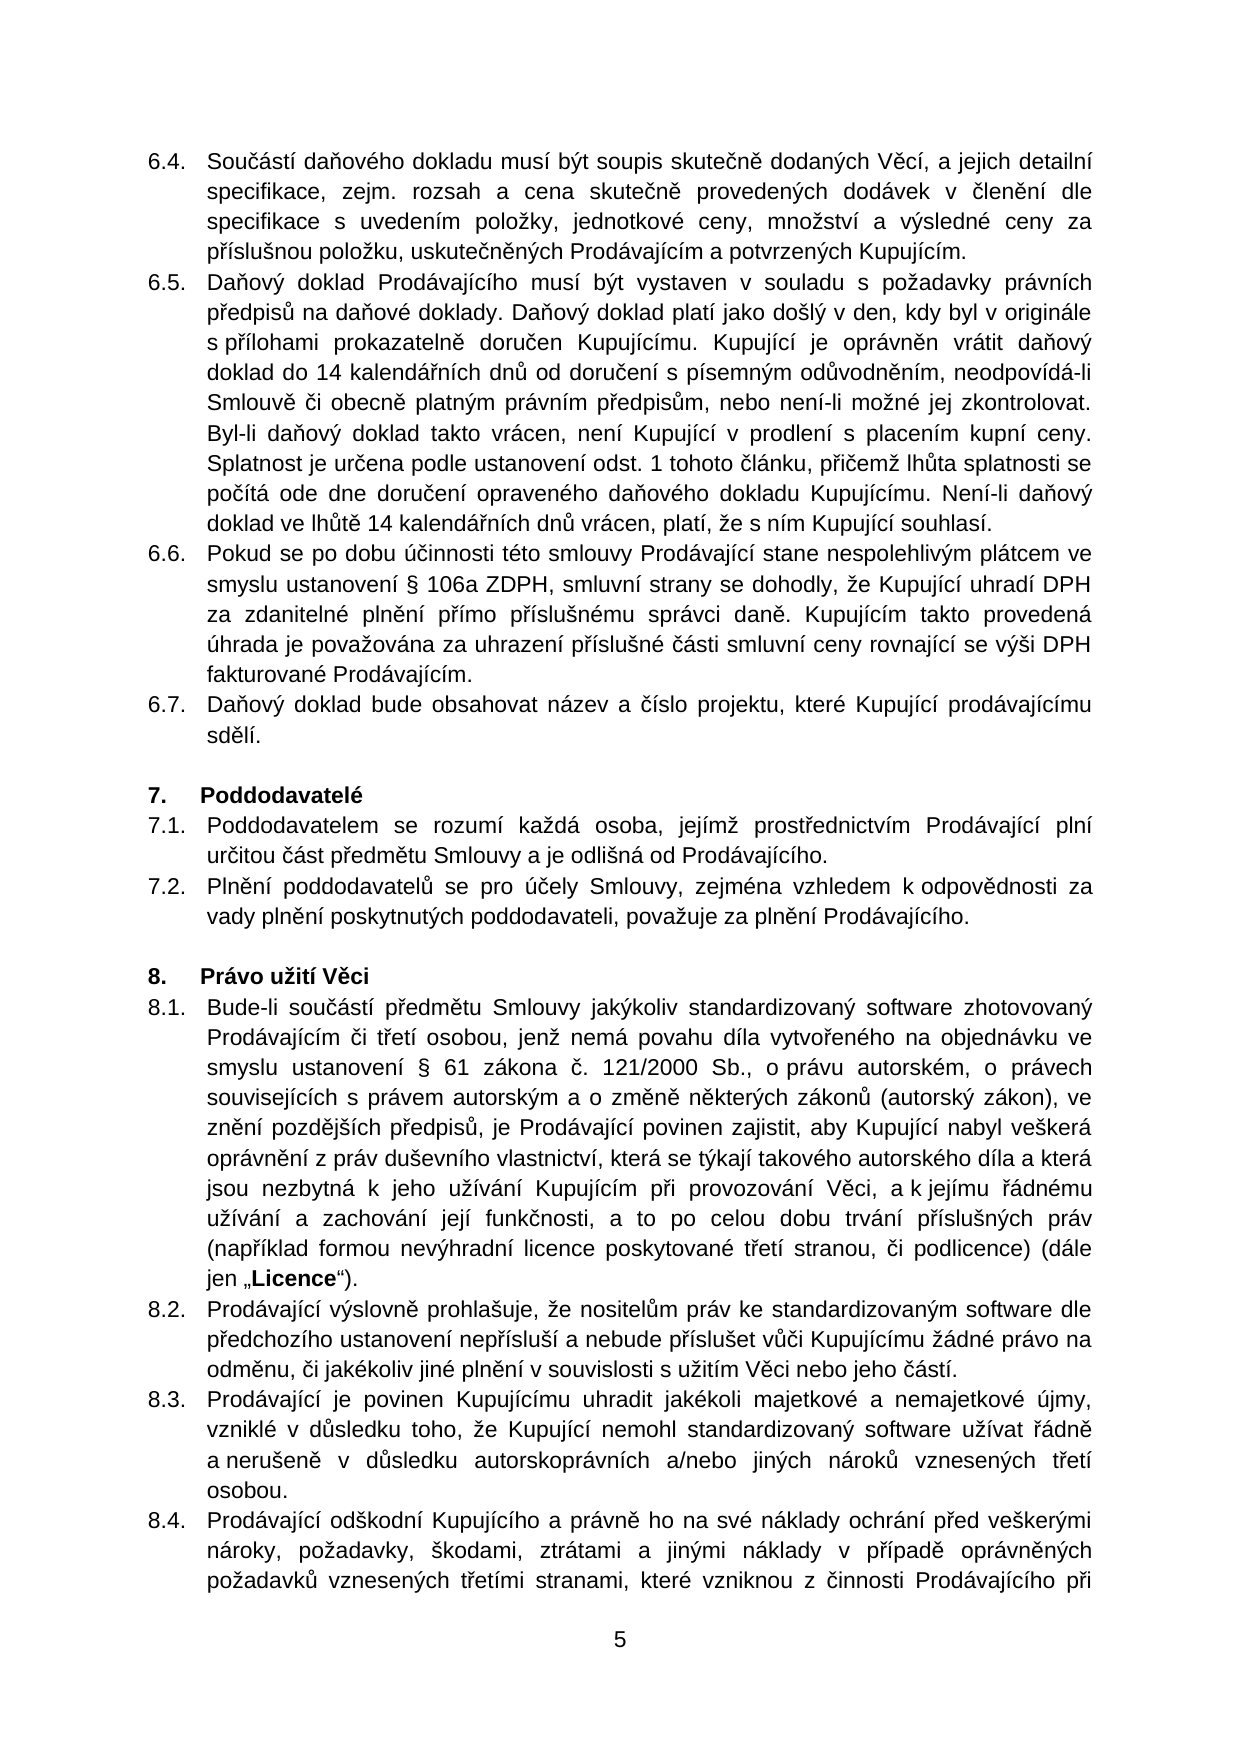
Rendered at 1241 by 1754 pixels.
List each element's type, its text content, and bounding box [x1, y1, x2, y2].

list Poddodavatelé [148, 782, 1093, 808]
list Plnění poddodavatelů se pro účely Smlouvy, zejména vzhledem k odpovědnosti za vady plnění poskytnutých poddodavateli, považuje za plnění Prodávajícího. [148, 873, 1093, 929]
list Součástí daňového dokladu musí být soupis skutečně dodaných Věcí, a jejich detailní specifikace, zejm. rozsah a cena skutečně provedených dodávek v členění dle specifikace s uvedením položky, jednotkové ceny, množství a výsledné ceny za příslušnou položku, uskutečněných Prodávajícím a potvrzených Kupujícím. [148, 148, 1093, 264]
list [148, 1507, 1093, 1594]
list Daňový doklad bude obsahovat název a číslo projektu, které Kupující prodávajícímu sdělí. [148, 691, 1093, 748]
list Prodávající výslovně prohlašuje, že nositelům práv ke standardizovaným software dle předchozího ustanovení nepřísluší a nebude příslušet vůči Kupujícímu žádné právo na odměnu, či jakékoliv jiné plnění v souvislosti s užitím Věci nebo jeho částí. [148, 1296, 1093, 1382]
list Pokud se po dobu účinnosti této smlouvy Prodávající stane nespolehlivým plátcem ve smyslu ustanovení § 106a ZDPH, smluvní strany se dohodly, že Kupující uhradí DPH za zdanitelné plnění přímo příslušnému správci daně. Kupujícím takto provedená úhrada je považována za uhrazení příslušné části smluvní ceny rovnající se výši DPH fakturované Prodávajícím. [148, 540, 1093, 687]
list Bude-li součástí předmětu Smlouvy jakýkoliv standardizovaný software zhotovovaný Prodávajícím či třetí osobou, jenž nemá povahu díla vytvořeného na objednávku ve smyslu ustanovení § 61 zákona č. 121/2000 Sb., o právu autorském, o právech souvisejících s právem autorským a o změně některých zákonů (autorský zákon), ve znění pozdějších předpisů, je Prodávající povinen zajistit, aby Kupující nabyl veškerá oprávnění z práv duševního vlastnictví, která se týkají takového autorského díla a která jsou nezbytná k jeho užívání Kupujícím při provozování Věci, a k jejímu řádnému užívání a zachování její funkčnosti, a to po celou dobu trvání příslušných práv (například formou nevýhradní licence poskytované třetí stranou, či podlicence) (dále jen „Licence“). [148, 993, 1093, 1292]
list Daňový doklad Prodávajícího musí být vystaven v souladu s požadavky právních předpisů na daňové doklady. Daňový doklad platí jako došlý v den, kdy byl v originále s přílohami prokazatelně doručen Kupujícímu. Kupující je oprávněn vrátit daňový doklad do 14 kalendářních dnů od doručení s písemným odůvodněním, neodpovídá-li Smlouvě či obecně platným právním předpisům, nebo není-li možné jej zkontrolovat. Byl-li daňový doklad takto vrácen, není Kupující v prodlení s placením kupní ceny. Splatnost je určena podle ustanovení odst. 1 tohoto článku, přičemž lhůta splatnosti se počítá ode dne doručení opraveného daňového dokladu Kupujícímu. Není-li daňový doklad ve lhůtě 14 kalendářních dnů vrácen, platí, že s ním Kupující souhlasí. [148, 268, 1093, 536]
list Prodávající je povinen Kupujícímu uhradit jakékoli majetkové a nemajetkové újmy, vzniklé v důsledku toho, že Kupující nemohl standardizovaný software užívat řádně a nerušeně v důsledku autorskoprávních a/nebo jiných nároků vznesených třetí osobou. [148, 1386, 1093, 1503]
list Právo užití Věci [148, 963, 1093, 989]
list Poddodavatelem se rozumí každá osoba, jejímž prostřednictvím Prodávající plní určitou část předmětu Smlouvy a je odlišná od Prodávajícího. [148, 812, 1093, 869]
